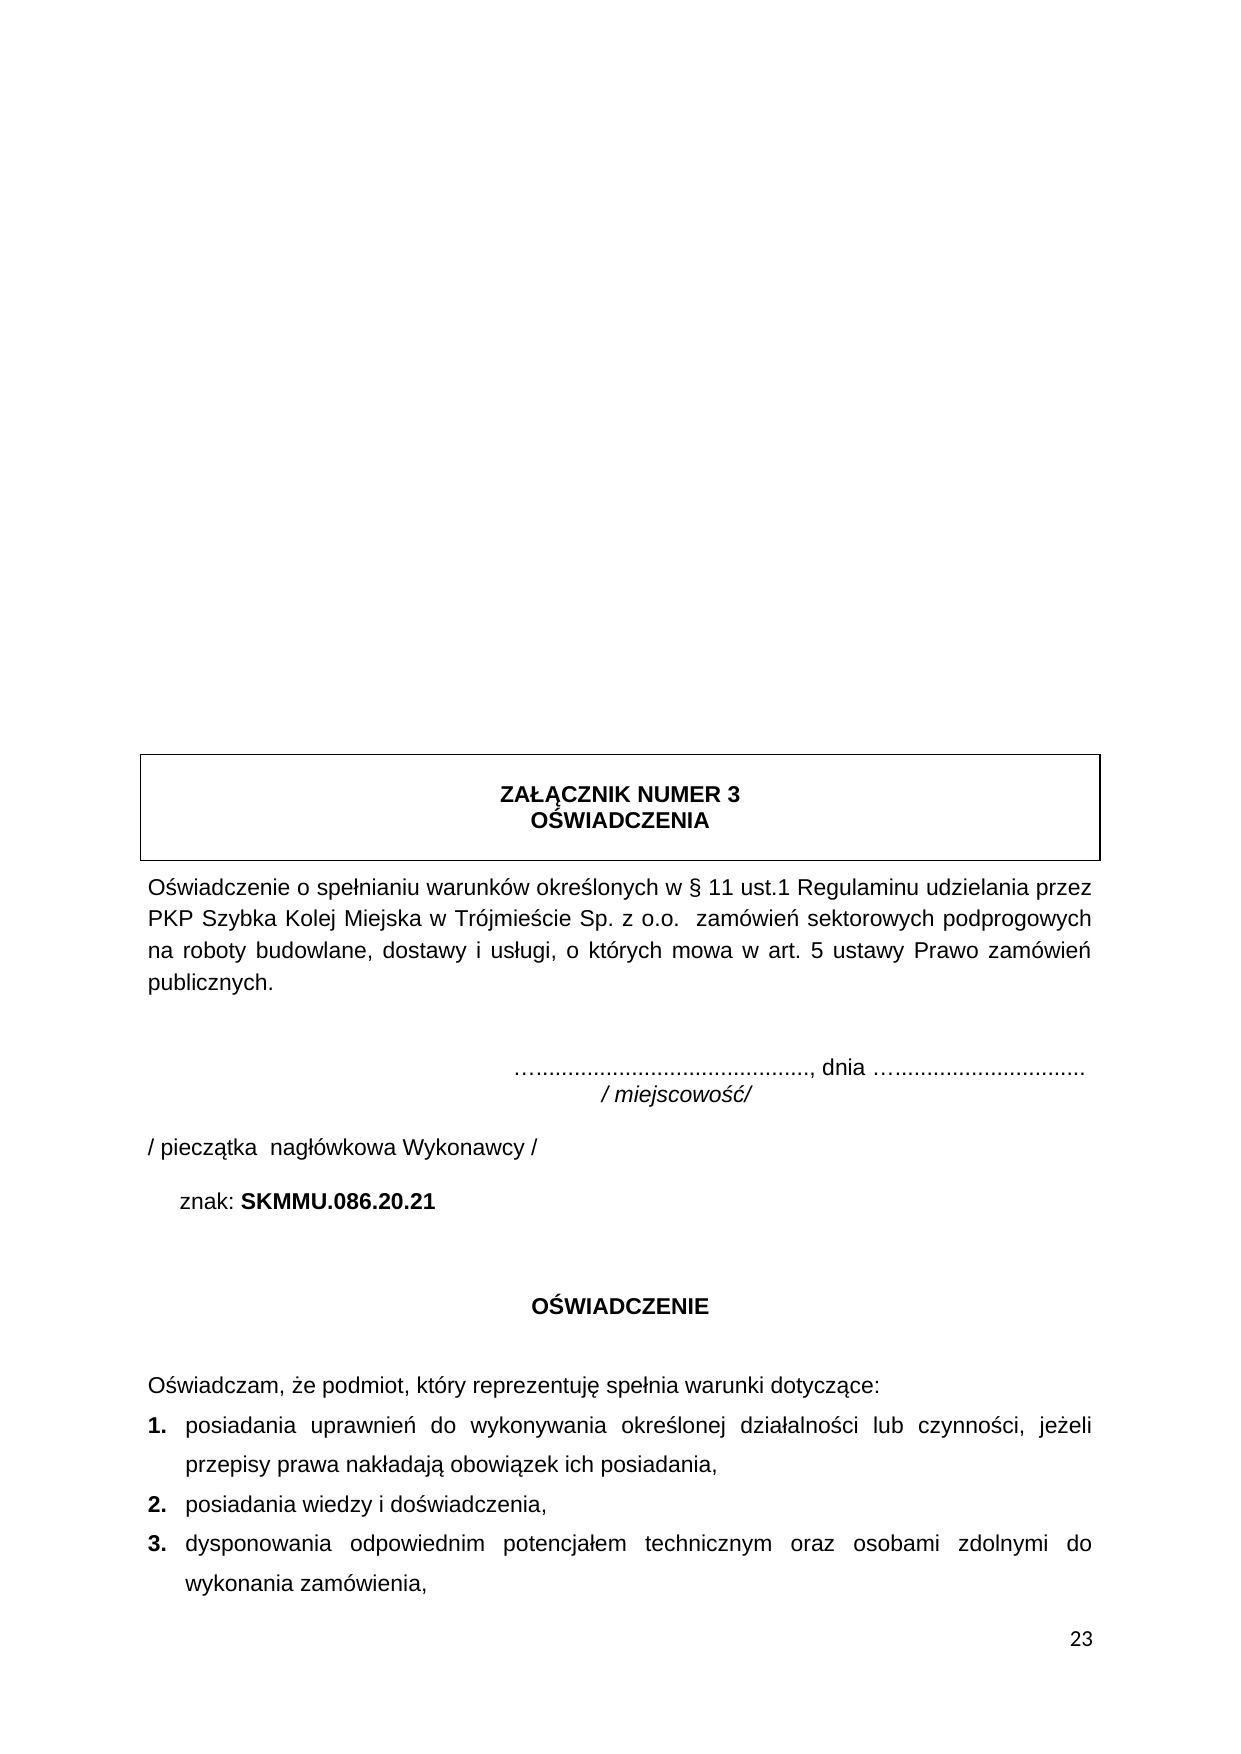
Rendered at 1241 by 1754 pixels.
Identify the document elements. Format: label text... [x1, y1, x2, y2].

list posiadania wiedzy i doświadczenia, [148, 1491, 1093, 1517]
text / miejscowość/ [148, 1081, 1093, 1107]
text …..........................................., dnia ….............................. [148, 1054, 1093, 1081]
list posiadania uprawnień do wykonywania określonej działalności lub czynności, jeżeli przepisy prawa nakładają obowiązek ich posiadania, [148, 1412, 1093, 1477]
text OŚWIADCZENIE [148, 1293, 1093, 1319]
table_header ZAŁĄCZNIK NUMER 3 OŚWIADCZENIA [141, 755, 1099, 860]
text znak: SKMMU.086.20.21 [148, 1188, 1093, 1214]
text / pieczątka nagłówkowa Wykonawcy / [148, 1133, 1093, 1160]
text Oświadczenie o spełnianiu warunków określonych w § 11 ust.1 Regulaminu udzielania przez PKP Szybka Kolej Miejska w Trójmieście Sp. z o.o. zamówień sektorowych podprogowych na roboty budowlane, dostawy i usługi, o których mowa w art. 5 ustawy Prawo zamówień publicznych. [148, 874, 1093, 995]
list dysponowania odpowiednim potencjałem technicznym oraz osobami zdolnymi do wykonania zamówienia, [148, 1530, 1093, 1596]
text Oświadczam, że podmiot, który reprezentuję spełnia warunki dotyczące: [148, 1372, 1093, 1398]
